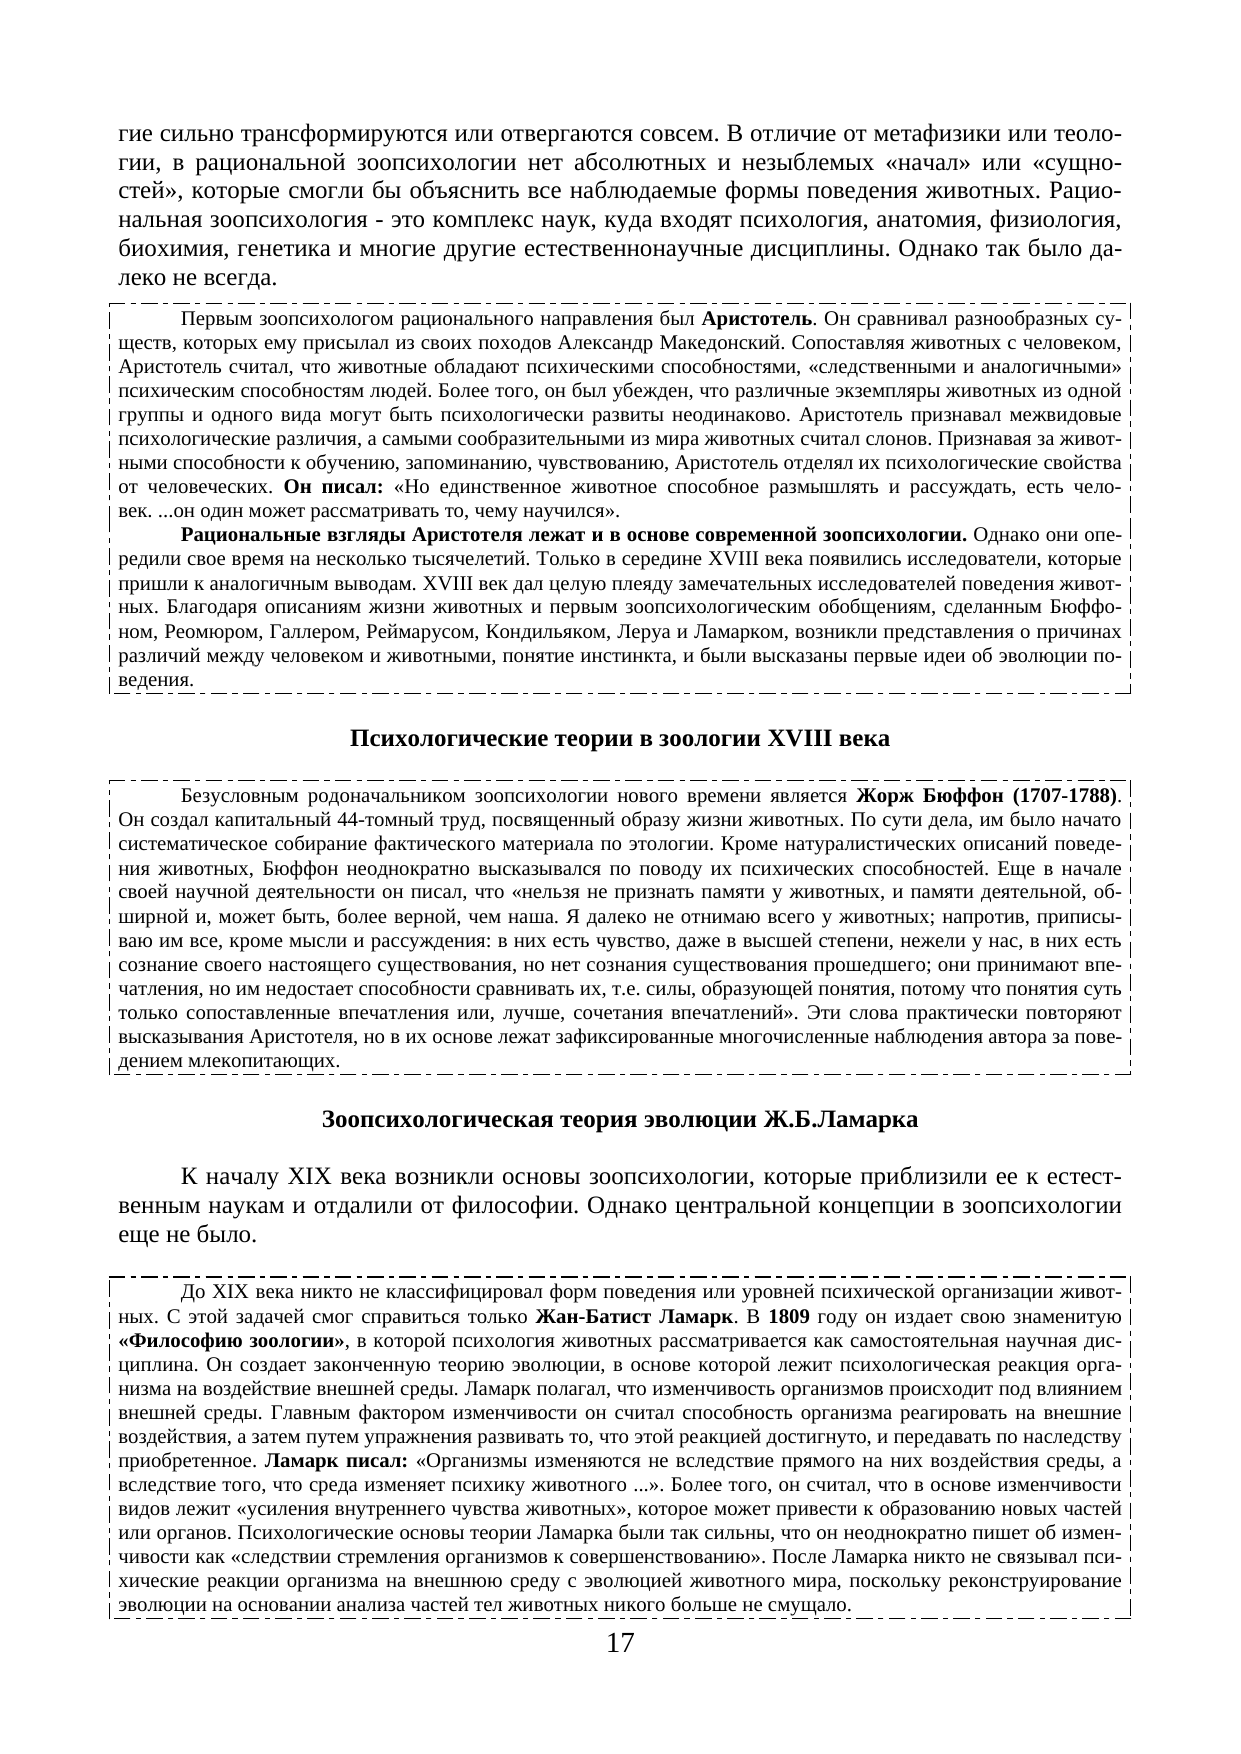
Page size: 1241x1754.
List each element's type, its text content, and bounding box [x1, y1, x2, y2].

text Рациональные взгляды Аристотеля лежат и в основе современной зоопсихологии. Однако они опередили свое время на несколько тысячелетий. Только в середине XVIII века появились исследователи, которые пришли к аналогичным выводам. XVIII век дал целую плеяду замечательных исследователей поведения животных. Благодаря описаниям жизни животных и первым зоопсихологическим обобщениям, сделанным Бюффоном, Реомюром, Галлером, Реймарусом, Кондильяком, Леруа и Ламарком, возникли представления о причинах различий между человеком и животными, понятие инстинкта, и были высказаны первые идеи об эволюции поведения. [109, 519, 1131, 694]
text Безусловным родоначальником зоопсихологии нового времени является Жорж Бюффон (1707-1788). Он создал капитальный 44-томный труд, посвященный образу жизни животных. По сути дела, им было начато систематическое собирание фактического материала по этологии. Кроме натуралистических описаний поведения животных, Бюффон неоднократно высказывался по поводу их психических способностей. Еще в начале своей научной деятельности он писал, что «нельзя не признать памяти у животных, и памяти деятельной, обширной и, может быть, более верной, чем наша. Я далеко не отнимаю всего у животных; напротив, приписываю им все, кроме мысли и рассуждения: в них есть чувство, даже в высшей степени, нежели у нас, в них есть сознание своего настоящего существования, но нет сознания существования прошедшего; они принимают впечатления, но им недостает способности сравнивать их, т.е. силы, образующей понятия, потому что понятия суть только сопоставленные впечатления или, лучше, сочетания впечатлений». Эти слова практически повторяют высказывания Аристотеля, но в их основе лежат зафиксированные многочисленные наблюдения автора за поведением млекопитающих. [109, 780, 1131, 1075]
text К началу XIX века возникли основы зоопсихологии, которые приблизили ее к естественным наукам и отдалили от философии. Однако центральной концепции в зоопсихологии еще не было. [118, 1161, 1122, 1248]
text Психологические теории в зоологии xviii века [118, 723, 1122, 751]
text Зоопсихологическая теория эволюции Ж.Б.Ламарка [118, 1104, 1122, 1133]
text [118, 118, 1122, 291]
text Первым зоопсихологом рационального направления был Аристотель. Он сравнивал разнообразных существ, которых ему присылал из своих походов Александр Македонский. Сопоставляя животных с человеком, Аристотель считал, что животные обладают психическими способностями, «следственными и аналогичными» психическим способностям людей. Более того, он был убежден, что различные экземпляры животных из одной группы и одного вида могут быть психологически развиты неодинаково. Аристотель признавал межвидовые психологические различия, а самыми сообразительными из мира животных считал слонов. Признавая за животными способности к обучению, запоминанию, чувствованию, Аристотель отделял их психологические свойства от человеческих. Он писал: «Но единственное животное способное размышлять и рассуждать, есть человек. ...он один может рассматривать то, чему научился». [109, 303, 1131, 519]
text До XIX века никто не классифицировал форм поведения или уровней психической организации животных. С этой задачей смог справиться только Жан-Батист Ламарк. В 1809 году он издает свою знаменитую «Философию зоологии», в которой психология животных рассматривается как самостоятельная научная дисциплина. Он создает законченную теорию эволюции, в основе которой лежит психологическая реакция организма на воздействие внешней среды. Ламарк полагал, что изменчивость организмов происходит под влиянием внешней среды. Главным фактором изменчивости он считал способность организма реагировать на внешние воздействия, а затем путем упражнения развивать то, что этой реакцией достигнуто, и передавать по наследству приобретенное. Ламарк писал: «Организмы изменяются не вследствие прямого на них воздействия среды, а вследствие того, что среда изменяет психику животного ...». Более того, он считал, что в основе изменчивости видов лежит «усиления внутреннего чувства животных», которое может привести к образованию новых частей или органов. Психологические основы теории Ламарка были так сильны, что он неоднократно пишет об изменчивости как «следствии стремления организмов к совершенствованию». После Ламарка никто не связывал психические реакции организма на внешнюю среду с эволюцией животного мира, поскольку реконструирование эволюции на основании анализа частей тел животных никого больше не смущало. [109, 1276, 1131, 1619]
